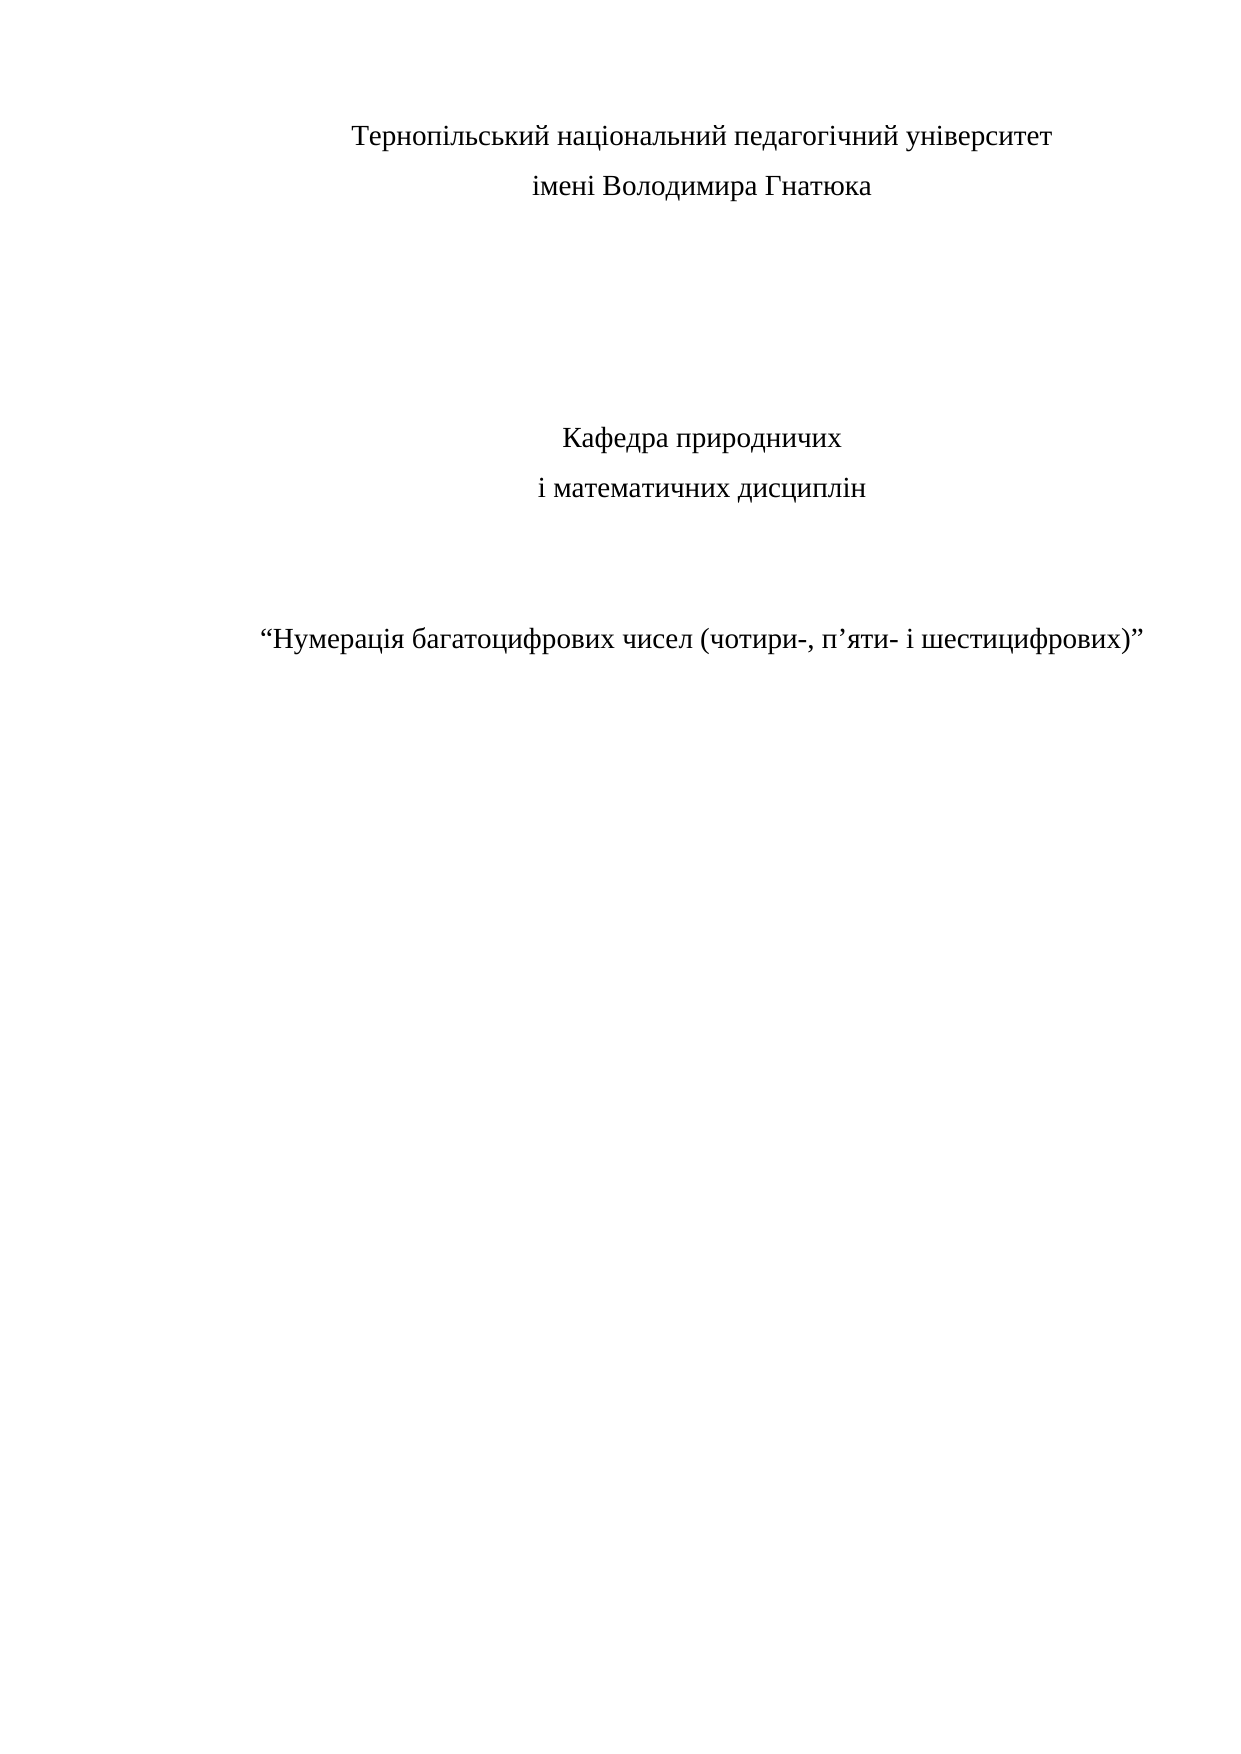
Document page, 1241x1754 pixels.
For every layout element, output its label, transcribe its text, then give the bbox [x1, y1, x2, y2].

text і математичних дисциплін [177, 470, 1152, 504]
text імені Володимира Гнатюка [177, 168, 1152, 202]
text Тернопільський національний педагогічний університет [177, 118, 1152, 152]
text Кафедра природничих [177, 420, 1152, 453]
text “Нумерація багатоцифрових чисел (чотири-, п’яти- і шестицифрових)” [177, 621, 1152, 655]
